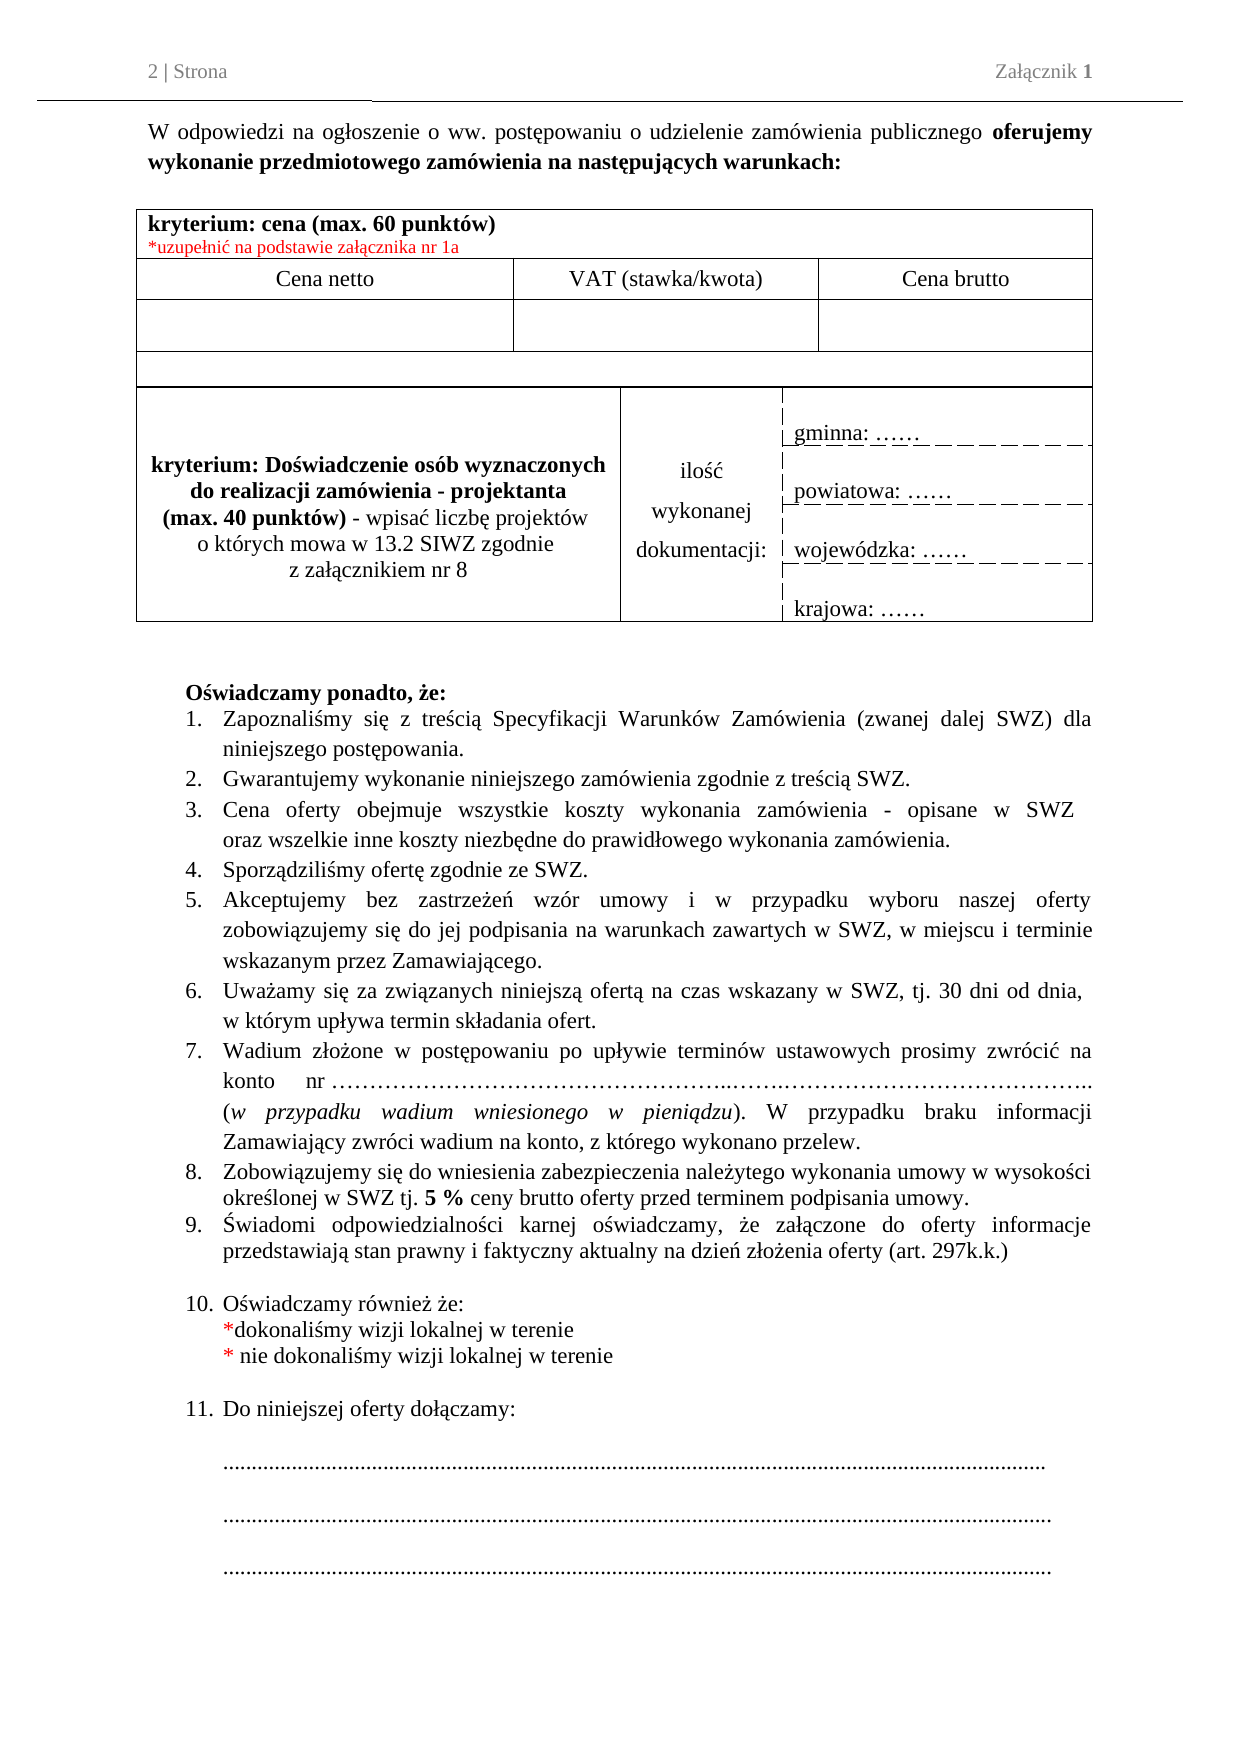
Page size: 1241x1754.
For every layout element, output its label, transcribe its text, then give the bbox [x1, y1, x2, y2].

table_cell powiatowa: …… [783, 445, 1092, 504]
list Zobowiązujemy się do wniesienia zabezpieczenia należytego wykonania umowy w wysokości określonej w SWZ tj. 5 % ceny brutto oferty przed terminem podpisania umowy. [185, 1158, 1092, 1211]
text W odpowiedzi na ogłoszenie o ww. postępowaniu o udzielenie zamówienia publicznego oferujemy wykonanie przedmiotowego zamówienia na następujących warunkach: [148, 118, 1092, 175]
table_header kryterium: cena (max. 60 punktów) *uzupełnić na podstawie załącznika nr 1a [137, 210, 1092, 258]
list Zapoznaliśmy się z treścią Specyfikacji Warunków Zamówienia (zwanej dalej SWZ) dla niniejszego postępowania. [185, 705, 1092, 762]
table_cell [137, 300, 513, 351]
text ................................................................................................................................................. [223, 1501, 1092, 1527]
list Cena oferty obejmuje wszystkie koszty wykonania zamówienia - opisane w SWZ oraz wszelkie inne koszty niezbędne do prawidłowego wykonania zamówienia. [185, 796, 1092, 852]
table_cell wojewódzka: …… [783, 504, 1092, 562]
list Akceptujemy bez zastrzeżeń wzór umowy i w przypadku wyboru naszej oferty zobowiązujemy się do jej podpisania na warunkach zawartych w SWZ, w miejscu i terminie wskazanym przez Zamawiającego. [185, 886, 1092, 973]
text ................................................................................................................................................ [223, 1448, 1092, 1474]
table_cell gminna: …… [783, 388, 1092, 445]
list Oświadczamy również że: [185, 1290, 1092, 1316]
list Sporządziliśmy ofertę zgodnie ze SWZ. [185, 856, 1092, 882]
table_cell [819, 300, 1092, 351]
table_cell [137, 352, 1092, 386]
list Wadium złożone w postępowaniu po upływie terminów ustawowych prosimy zwrócić na konto nr ……………………………………………..…….………………………………….. (w przypadku wadium wniesionego w pieniądzu). W przypadku braku informacji Zamawiający zwróci wadium na konto, z którego wykonano przelew. [185, 1037, 1092, 1154]
table_cell kryterium: Doświadczenie osób wyznaczonych do realizacji zamówienia - projektanta (max. 40 punktów) - wpisać liczbę projektów o których mowa w 13.2 SIWZ zgodnie z załącznikiem nr 8 [137, 388, 620, 621]
text ................................................................................................................................................. [223, 1553, 1092, 1580]
text *dokonaliśmy wizji lokalnej w terenie [223, 1316, 1092, 1343]
table_cell VAT (stawka/kwota) [514, 259, 818, 298]
text Oświadczamy ponadto, że: [185, 679, 1092, 705]
list Uważamy się za związanych niniejszą ofertą na czas wskazany w SWZ, tj. 30 dni od dnia, w którym upływa termin składania ofert. [185, 977, 1092, 1033]
table_cell ilość wykonanej dokumentacji: [621, 388, 783, 621]
list Do niniejszej oferty dołączamy: [185, 1395, 1092, 1422]
table_cell Cena netto [137, 259, 513, 298]
text * nie dokonaliśmy wizji lokalnej w terenie [223, 1343, 1092, 1369]
table_cell Cena brutto [819, 259, 1092, 298]
list Gwarantujemy wykonanie niniejszego zamówienia zgodnie z treścią SWZ. [185, 765, 1092, 792]
table_cell krajowa: …… [783, 563, 1092, 621]
table_cell [514, 300, 818, 351]
list Świadomi odpowiedzialności karnej oświadczamy, że załączone do oferty informacje przedstawiają stan prawny i faktyczny aktualny na dzień złożenia oferty (art. 297k.k.) [185, 1211, 1092, 1263]
